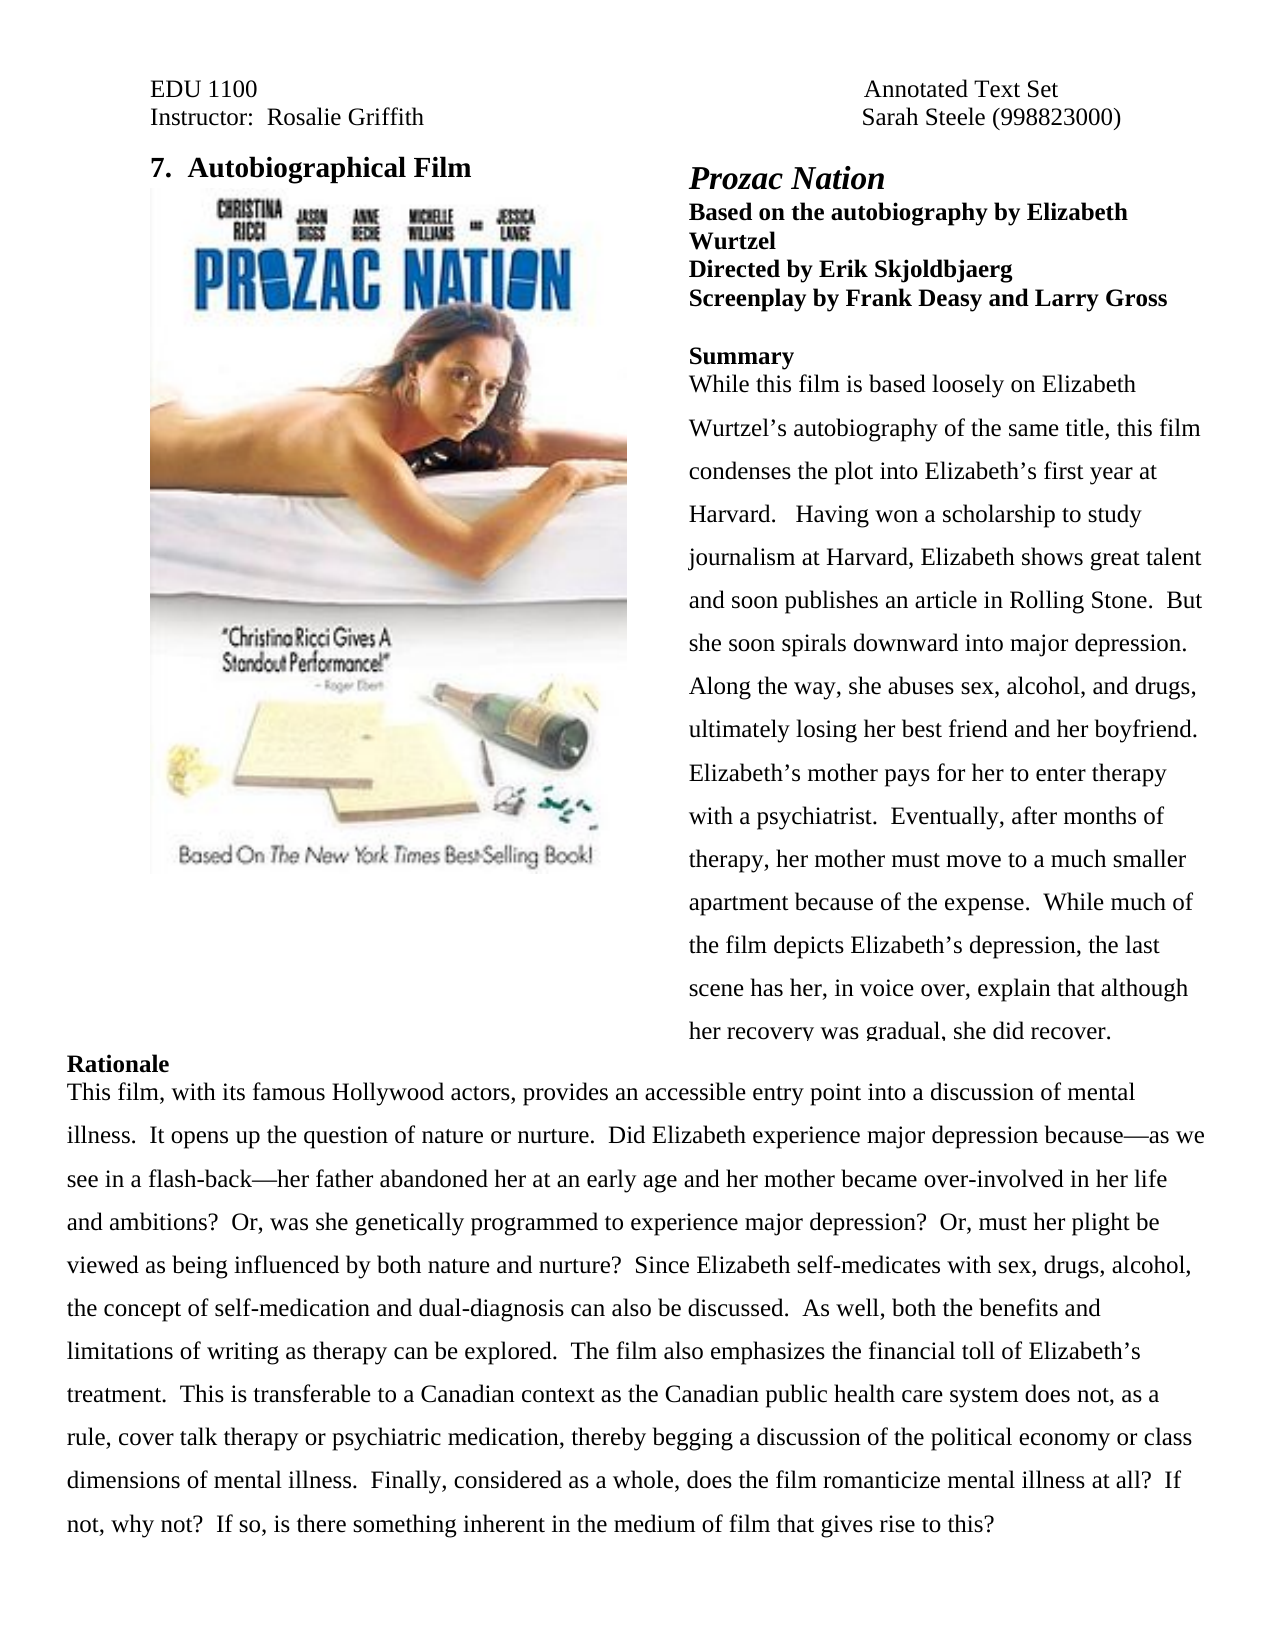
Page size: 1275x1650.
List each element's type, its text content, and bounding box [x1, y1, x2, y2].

list Autobiographical Film [150, 150, 1125, 183]
picture [150, 188, 627, 874]
